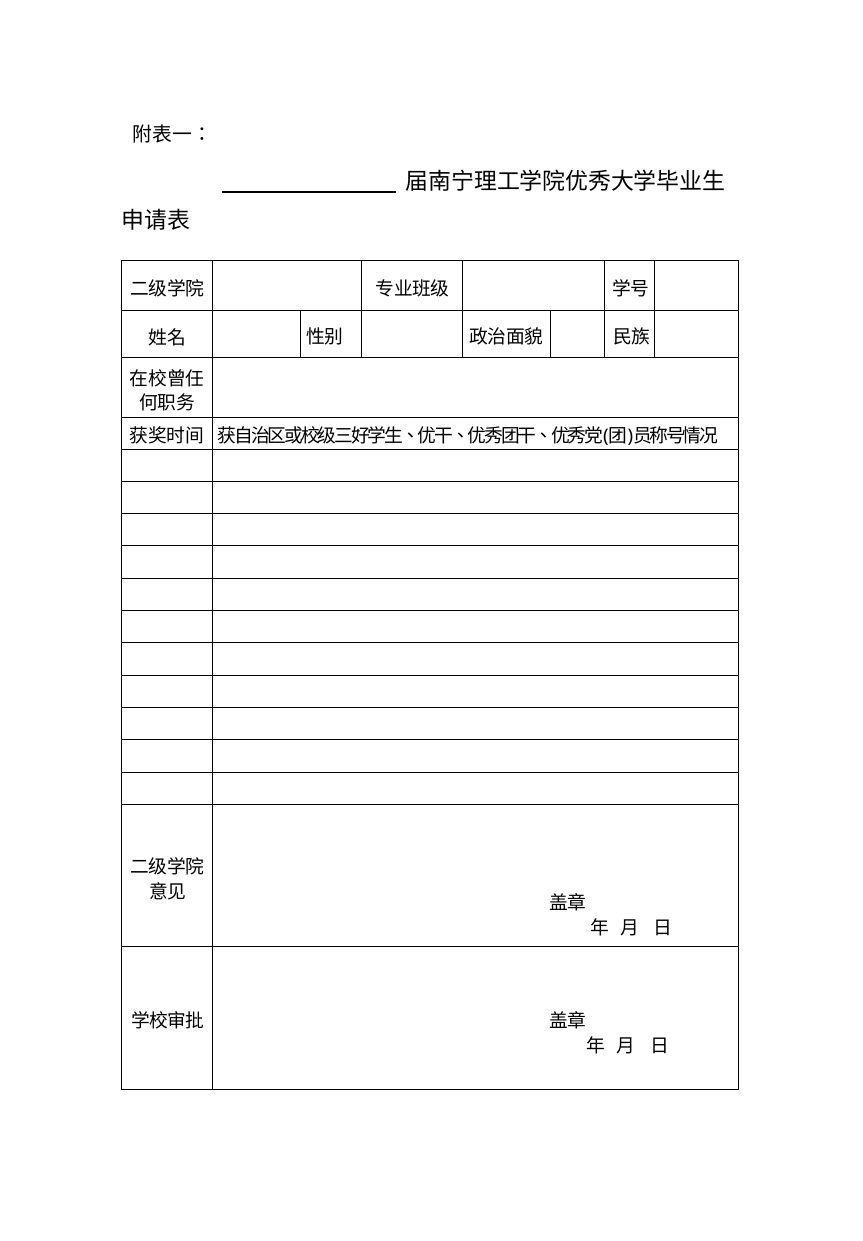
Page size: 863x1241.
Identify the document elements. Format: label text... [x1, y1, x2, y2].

text 附表一： [132, 121, 739, 147]
table_cell 在校曾任 何职务 [122, 358, 212, 416]
table_cell [655, 311, 738, 357]
table_cell [362, 311, 462, 357]
table_cell [122, 773, 212, 804]
table_cell [213, 611, 738, 642]
text 届南宁理工学院优秀大学毕业生申请表 [122, 165, 728, 236]
table_cell [122, 546, 212, 578]
table_cell [213, 579, 738, 610]
table_header [463, 261, 604, 310]
table_cell [122, 708, 212, 739]
table_cell [213, 482, 738, 513]
table_header 专业班级 [362, 261, 462, 310]
table_cell 二级学院 意见 [122, 805, 212, 946]
table_cell [213, 708, 738, 739]
table_cell [213, 514, 738, 545]
table_cell [122, 676, 212, 707]
table_cell [122, 514, 212, 545]
table_cell [213, 450, 738, 481]
table_cell [213, 773, 738, 804]
table_cell [213, 676, 738, 707]
table_cell [213, 546, 738, 578]
table_cell 盖章 年 月 日 [213, 947, 738, 1089]
table_cell [213, 311, 300, 357]
table_cell 学校审批 [122, 947, 212, 1089]
table_cell 民族 [605, 311, 654, 357]
table_cell 姓名 [122, 311, 212, 357]
table_cell [122, 740, 212, 771]
table_cell [122, 611, 212, 642]
table_cell [122, 579, 212, 610]
table_cell [213, 740, 738, 771]
table_cell [551, 311, 604, 357]
table_cell [213, 358, 738, 416]
table_cell [122, 643, 212, 674]
table_cell 性别 [301, 311, 361, 357]
table_header [655, 261, 738, 310]
table_header [213, 261, 361, 310]
table_header 二级学院 [122, 261, 212, 310]
table_cell 获自治区或校级三好学生、优干、优秀团干、优秀党(团)员称号情况 [213, 418, 738, 448]
table_cell [213, 643, 738, 674]
table_cell 获奖时间 [122, 418, 212, 448]
table_cell 政治面貌 [463, 311, 550, 357]
table_cell [122, 482, 212, 513]
table_header 学号 [605, 261, 654, 310]
table_cell [122, 450, 212, 481]
table_cell 盖章 年 月 日 [213, 805, 738, 946]
